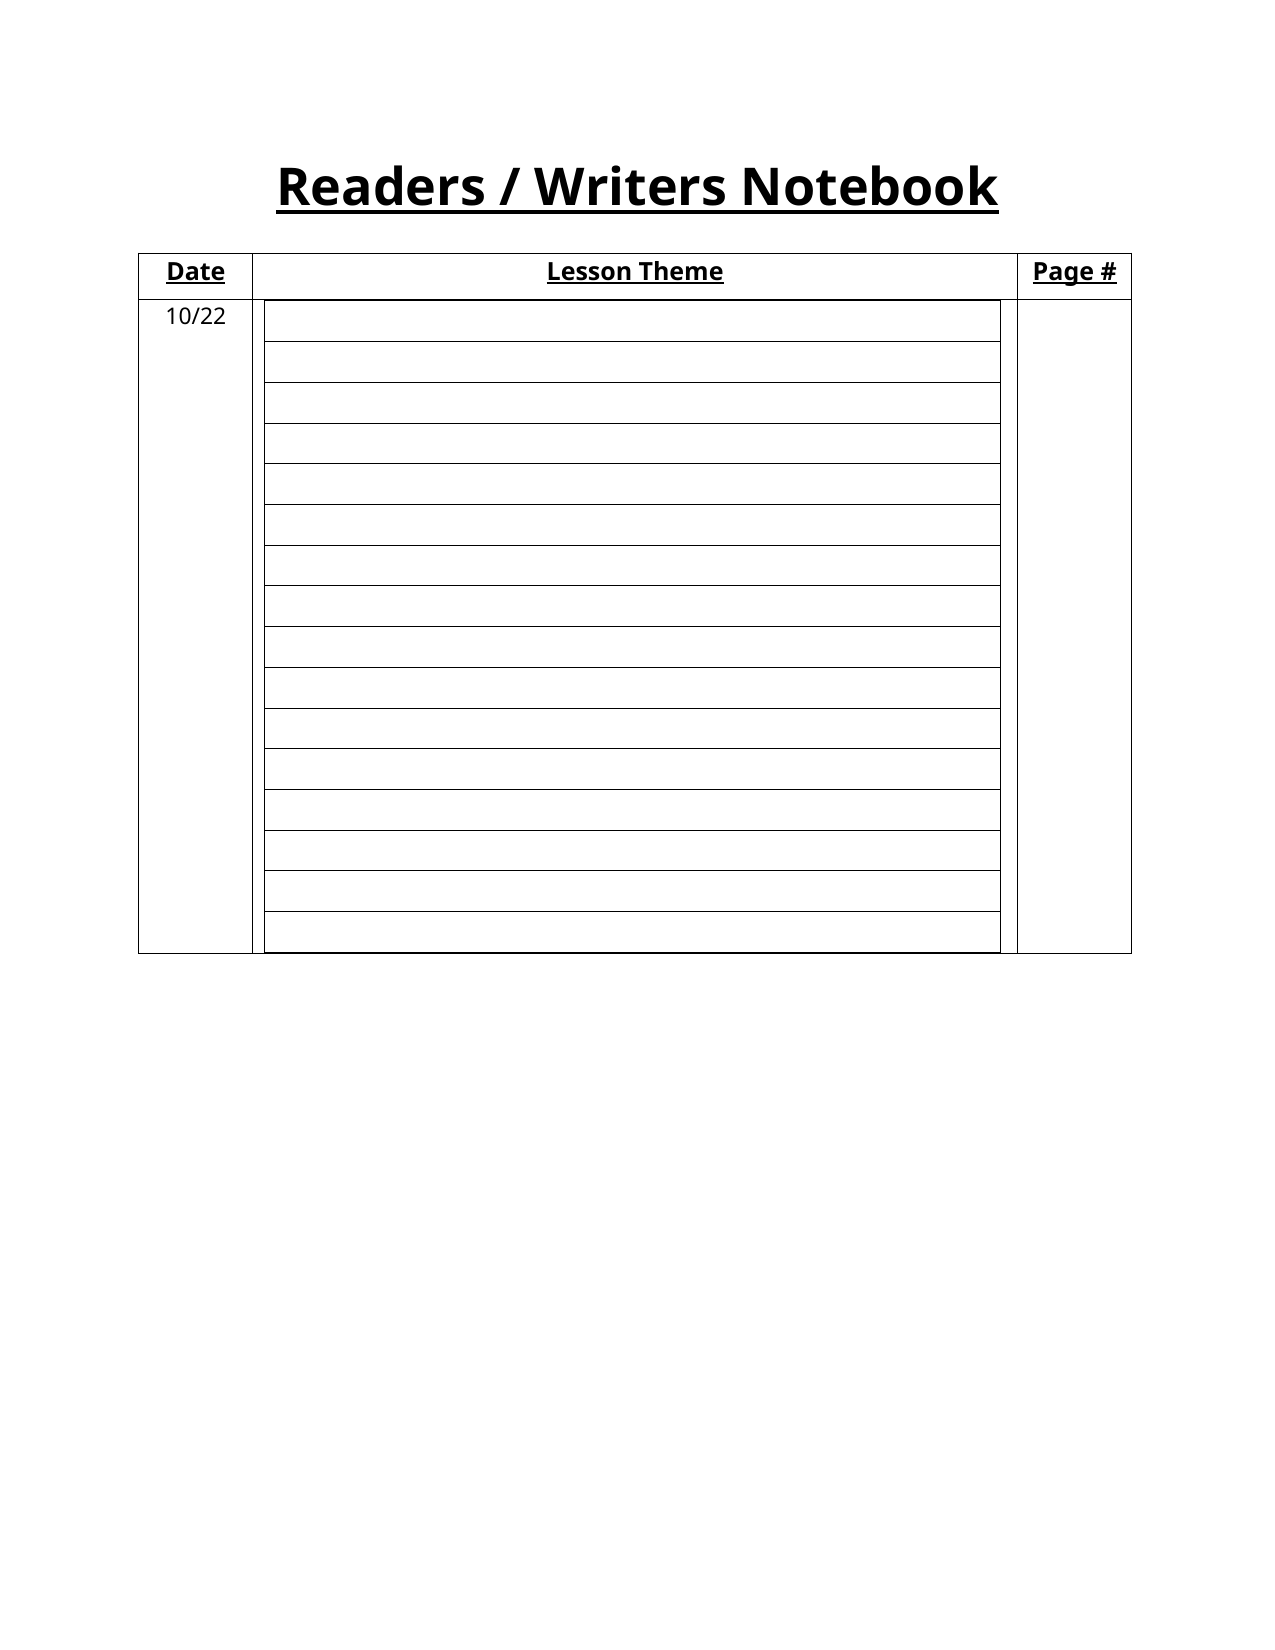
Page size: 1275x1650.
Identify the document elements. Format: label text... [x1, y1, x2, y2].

table_cell [265, 749, 1000, 789]
table_cell [253, 300, 264, 953]
table_cell [265, 301, 1000, 341]
table_cell [1001, 300, 1017, 953]
table_header Page # [1018, 254, 1131, 299]
table_cell [265, 464, 1000, 504]
table_header Lesson Theme [253, 254, 1017, 299]
table_cell [265, 709, 1000, 748]
table_cell 10/22 [139, 300, 252, 953]
table_cell [265, 871, 1000, 911]
text Readers / Writers Notebook [150, 150, 1125, 221]
table_cell [265, 505, 1000, 545]
table_cell [265, 912, 1000, 952]
table_cell [265, 383, 1000, 423]
table_cell [265, 627, 1000, 667]
table_cell [265, 668, 1000, 708]
table_cell [265, 831, 1000, 870]
table_header Date [139, 254, 252, 299]
table_cell [1018, 300, 1131, 953]
table_cell [265, 546, 1000, 585]
table_cell [265, 586, 1000, 626]
table_cell [265, 424, 1000, 463]
table_cell [265, 342, 1000, 382]
table_cell [265, 790, 1000, 830]
